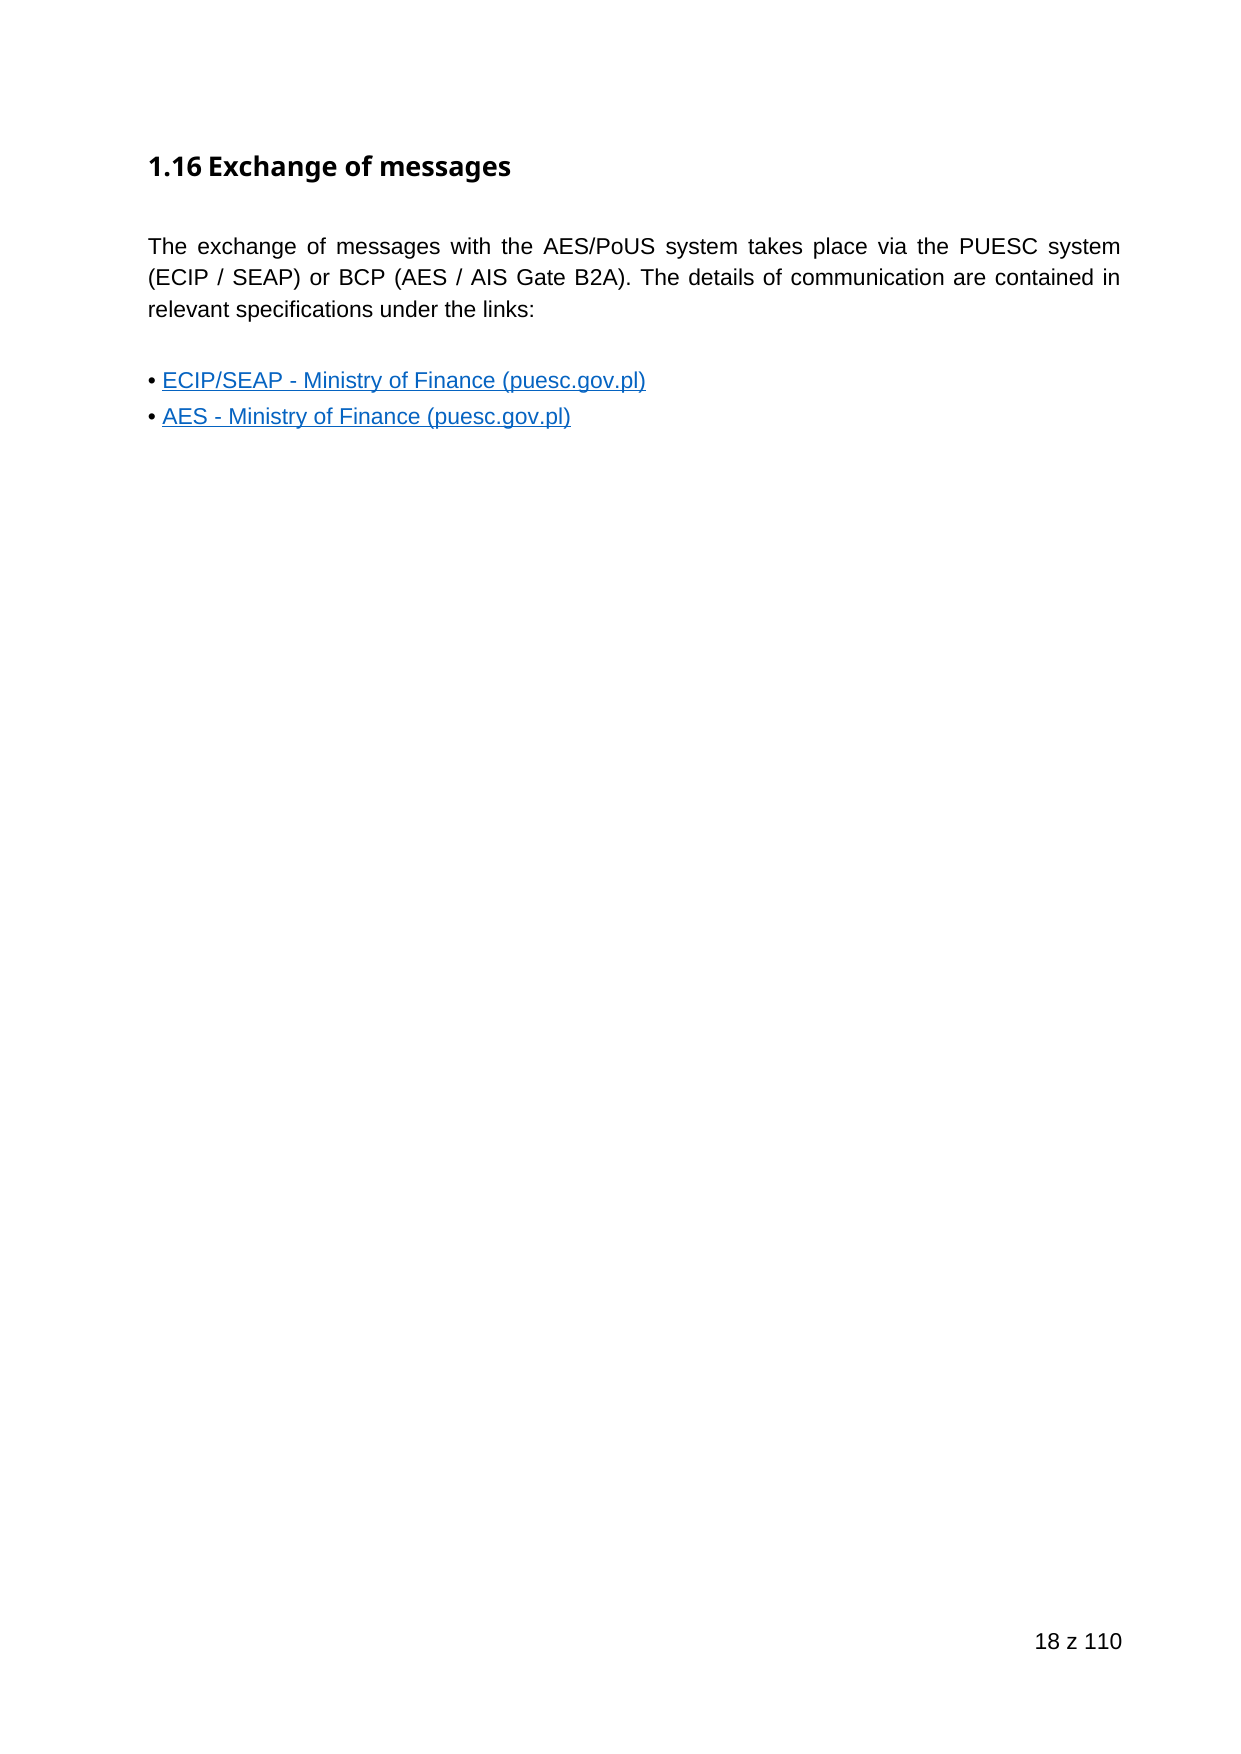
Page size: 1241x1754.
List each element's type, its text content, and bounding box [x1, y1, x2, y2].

text The exchange of messages with the AES/PoUS system takes place via the PUESC system (ECIP / SEAP) or BCP (AES / AIS Gate B2A). The details of communication are contained in relevant specifications under the links: [148, 233, 1122, 322]
text • ECIP/SEAP - Ministry of Finance (puesc.gov.pl) [148, 367, 1122, 394]
text • AES - Ministry of Finance (puesc.gov.pl) [148, 403, 1122, 429]
subtitle Exchange of messages [148, 148, 1122, 184]
